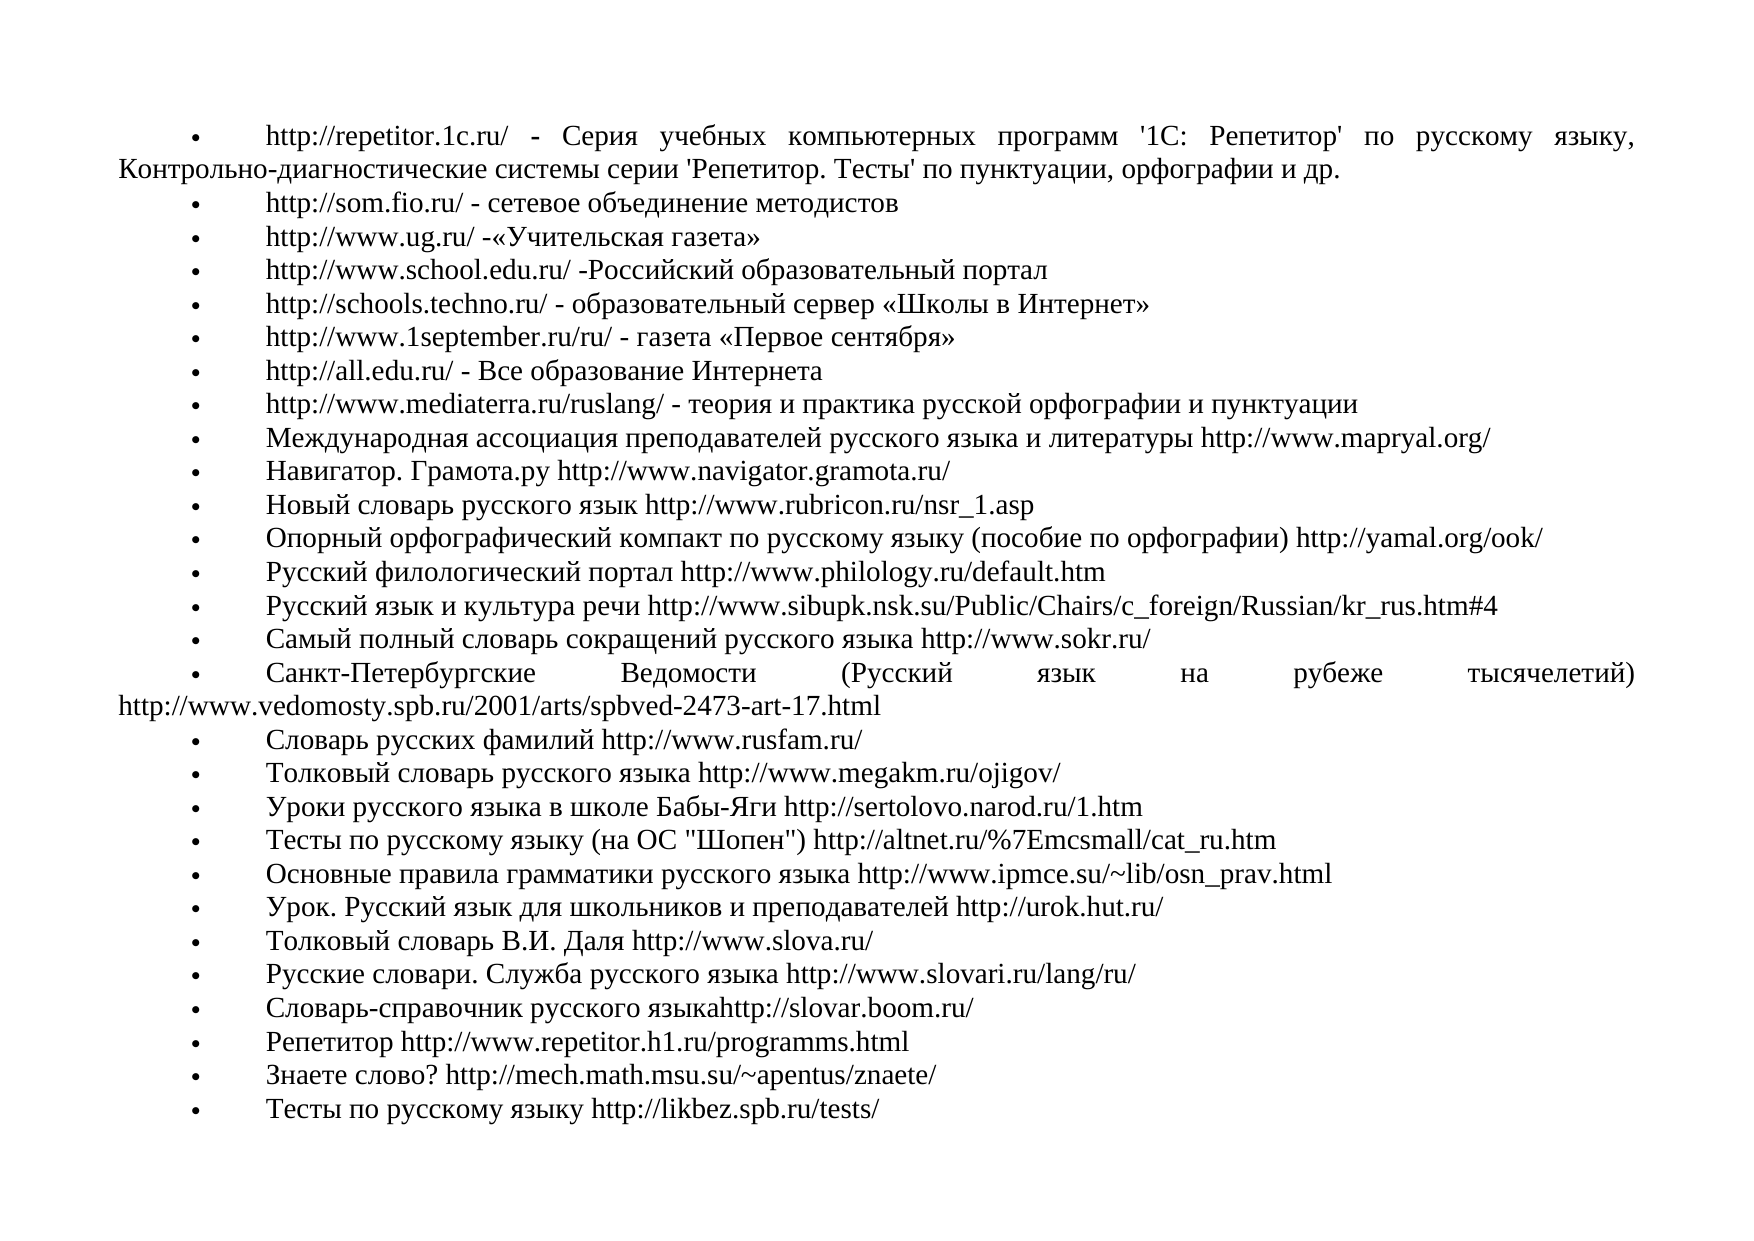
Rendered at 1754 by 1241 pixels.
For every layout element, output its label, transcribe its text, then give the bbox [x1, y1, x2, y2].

list Международная ассоциация преподавателей русского языка и литературы http://www.mapryal.org/ [118, 420, 1636, 453]
list Урок. Русский язык для школьников и преподавателей http://urok.hut.ru/ [118, 889, 1636, 923]
list Репетитор http://www.repetitor.h1.ru/programms.html [118, 1024, 1636, 1057]
list Тесты по русскому языку (на ОС "Шопен") http://altnet.ru/%7Emcsmall/cat_ru.htm [118, 822, 1636, 856]
list Уроки русского языка в школе Бабы-Яги http://sertolovo.narod.ru/1.htm [118, 789, 1636, 822]
list Новый словарь русского язык http://www.rubricon.ru/nsr_1.asp [118, 487, 1636, 521]
list Санкт-Петербургские Ведомости (Русский язык на рубеже тысячелетий) http://www.vedomosty.spb.ru/2001/arts/spbved-2473-art-17.html [118, 655, 1636, 722]
list http://som.fio.ru/ - сетевое объединение методистов [118, 185, 1636, 219]
list Знаете слово? http://mech.math.msu.su/~apentus/znaete/ [118, 1057, 1636, 1091]
list http://schools.techno.ru/ - образовательный сервер «Школы в Интернет» [118, 286, 1636, 319]
list Самый полный словарь сокращений русского языка http://www.sokr.ru/ [118, 621, 1636, 655]
list Основные правила грамматики русского языка http://www.ipmce.su/~lib/osn_prav.html [118, 856, 1636, 889]
list http://www.1september.ru/ru/ - газета «Первое сентября» [118, 319, 1636, 353]
list Тесты по русскому языку http://likbez.spb.ru/tests/ [118, 1091, 1636, 1124]
list Русский филологический портал http://www.philology.ru/default.htm [118, 554, 1636, 588]
list http://www.ug.ru/ -«Учительская газета» [118, 219, 1636, 252]
list http://www.school.edu.ru/ -Российский образовательный портал [118, 252, 1636, 286]
list Навигатор. Грамота.ру http://www.navigator.gramota.ru/ [118, 453, 1636, 487]
list Словарь русских фамилий http://www.rusfam.ru/ [118, 722, 1636, 755]
list http://www.mediaterra.ru/ruslang/ - теория и практика русской орфографии и пунктуации [118, 386, 1636, 420]
list Толковый словарь В.И. Даля http://www.slova.ru/ [118, 923, 1636, 957]
list Русский язык и культура речи http://www.sibupk.nsk.su/Public/Chairs/c_foreign/Russian/kr_rus.htm#4 [118, 588, 1636, 621]
list http://all.edu.ru/ - Все образование Интернета [118, 353, 1636, 386]
list http://repetitor.1c.ru/ - Серия учебных компьютерных программ '1С: Репетитор' по русскому языку, Контрольно-диагностические системы серии 'Репетитор. Тесты' по пунктуации, орфографии и др. [118, 118, 1636, 185]
list Словарь-справочник русского языкаhttp://slovar.boom.ru/ [118, 990, 1636, 1024]
list Опорный орфографический компакт по русскому языку (пособие по орфографии) http://yamal.org/ook/ [118, 521, 1636, 554]
list Русские словари. Служба русского языка http://www.slovari.ru/lang/ru/ [118, 957, 1636, 990]
list Толковый словарь русского языка http://www.megakm.ru/ojigov/ [118, 755, 1636, 789]
